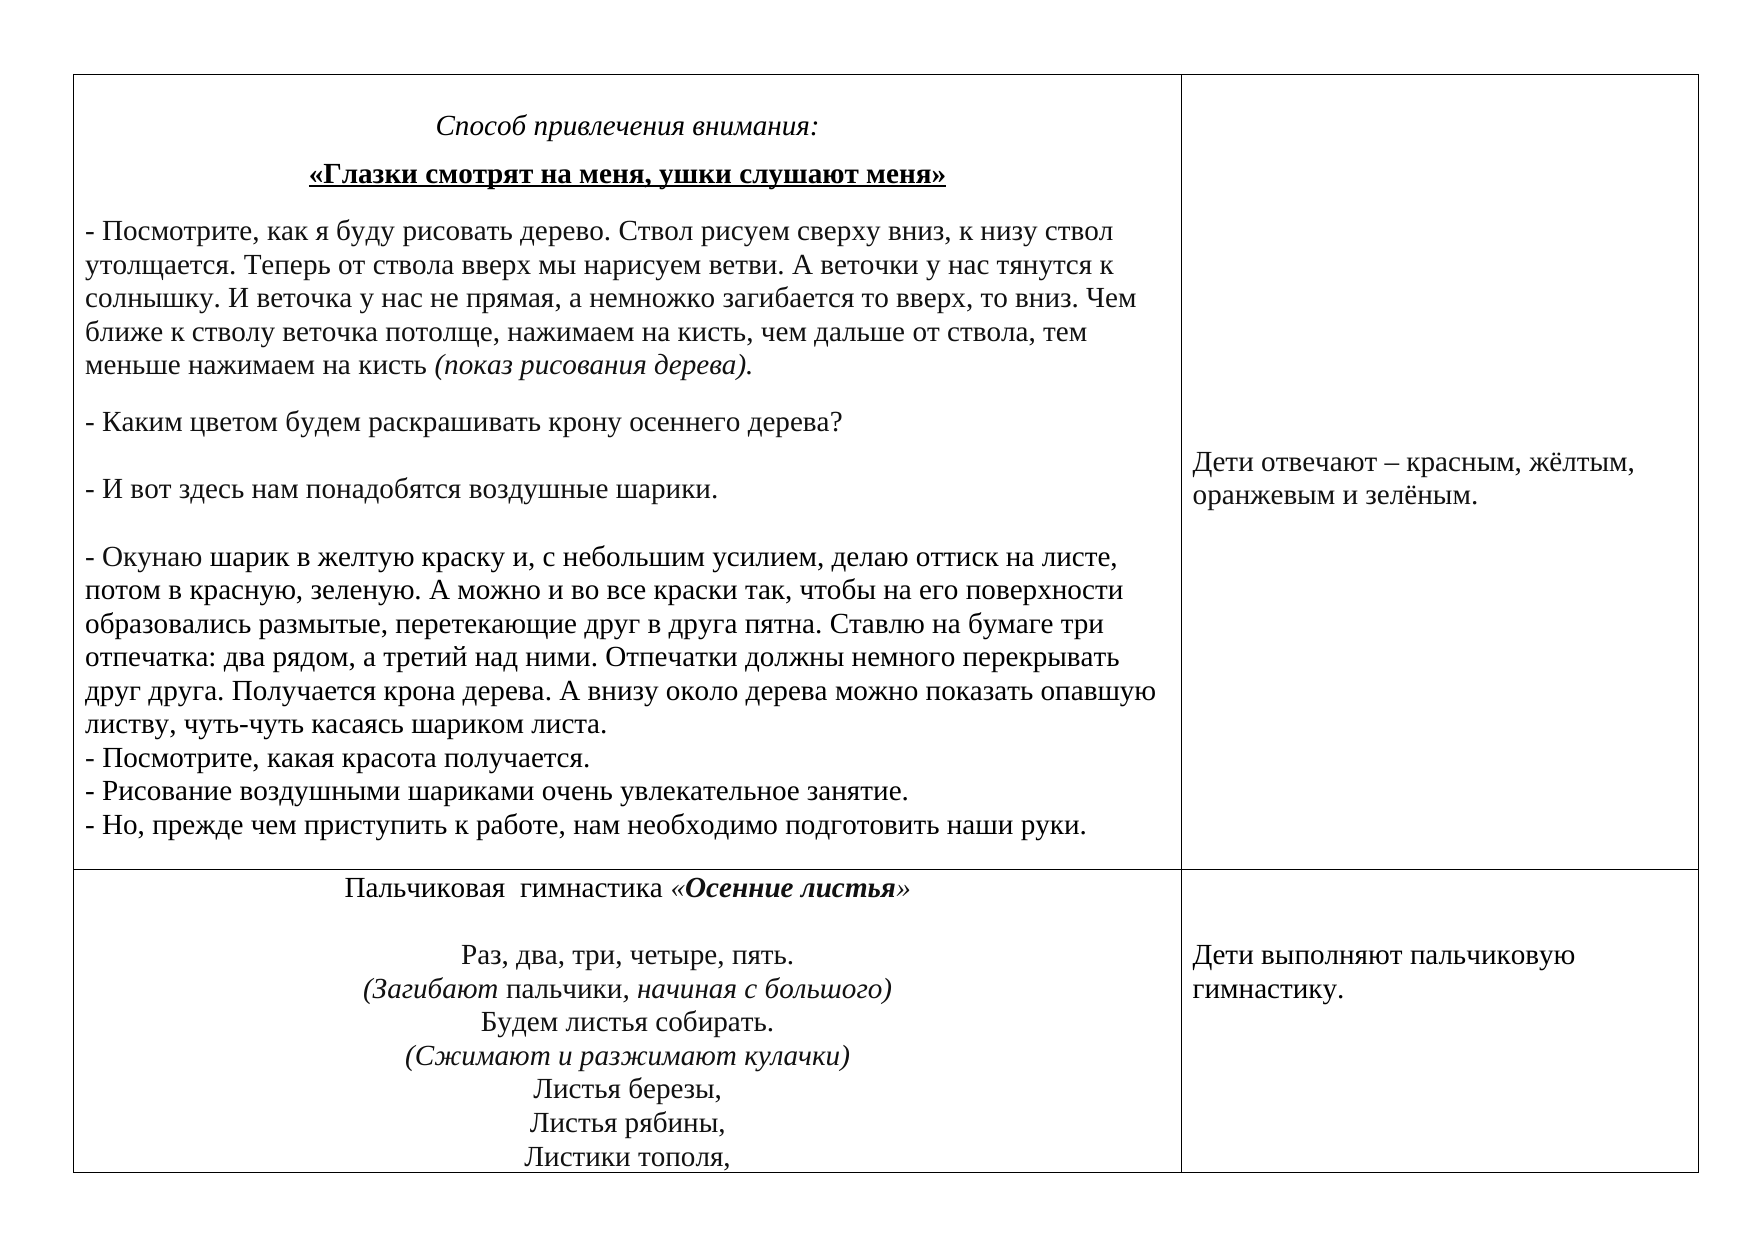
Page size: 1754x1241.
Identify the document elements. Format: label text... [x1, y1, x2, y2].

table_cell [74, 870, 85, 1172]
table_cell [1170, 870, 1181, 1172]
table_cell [1182, 870, 1698, 1172]
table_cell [1182, 75, 1698, 869]
